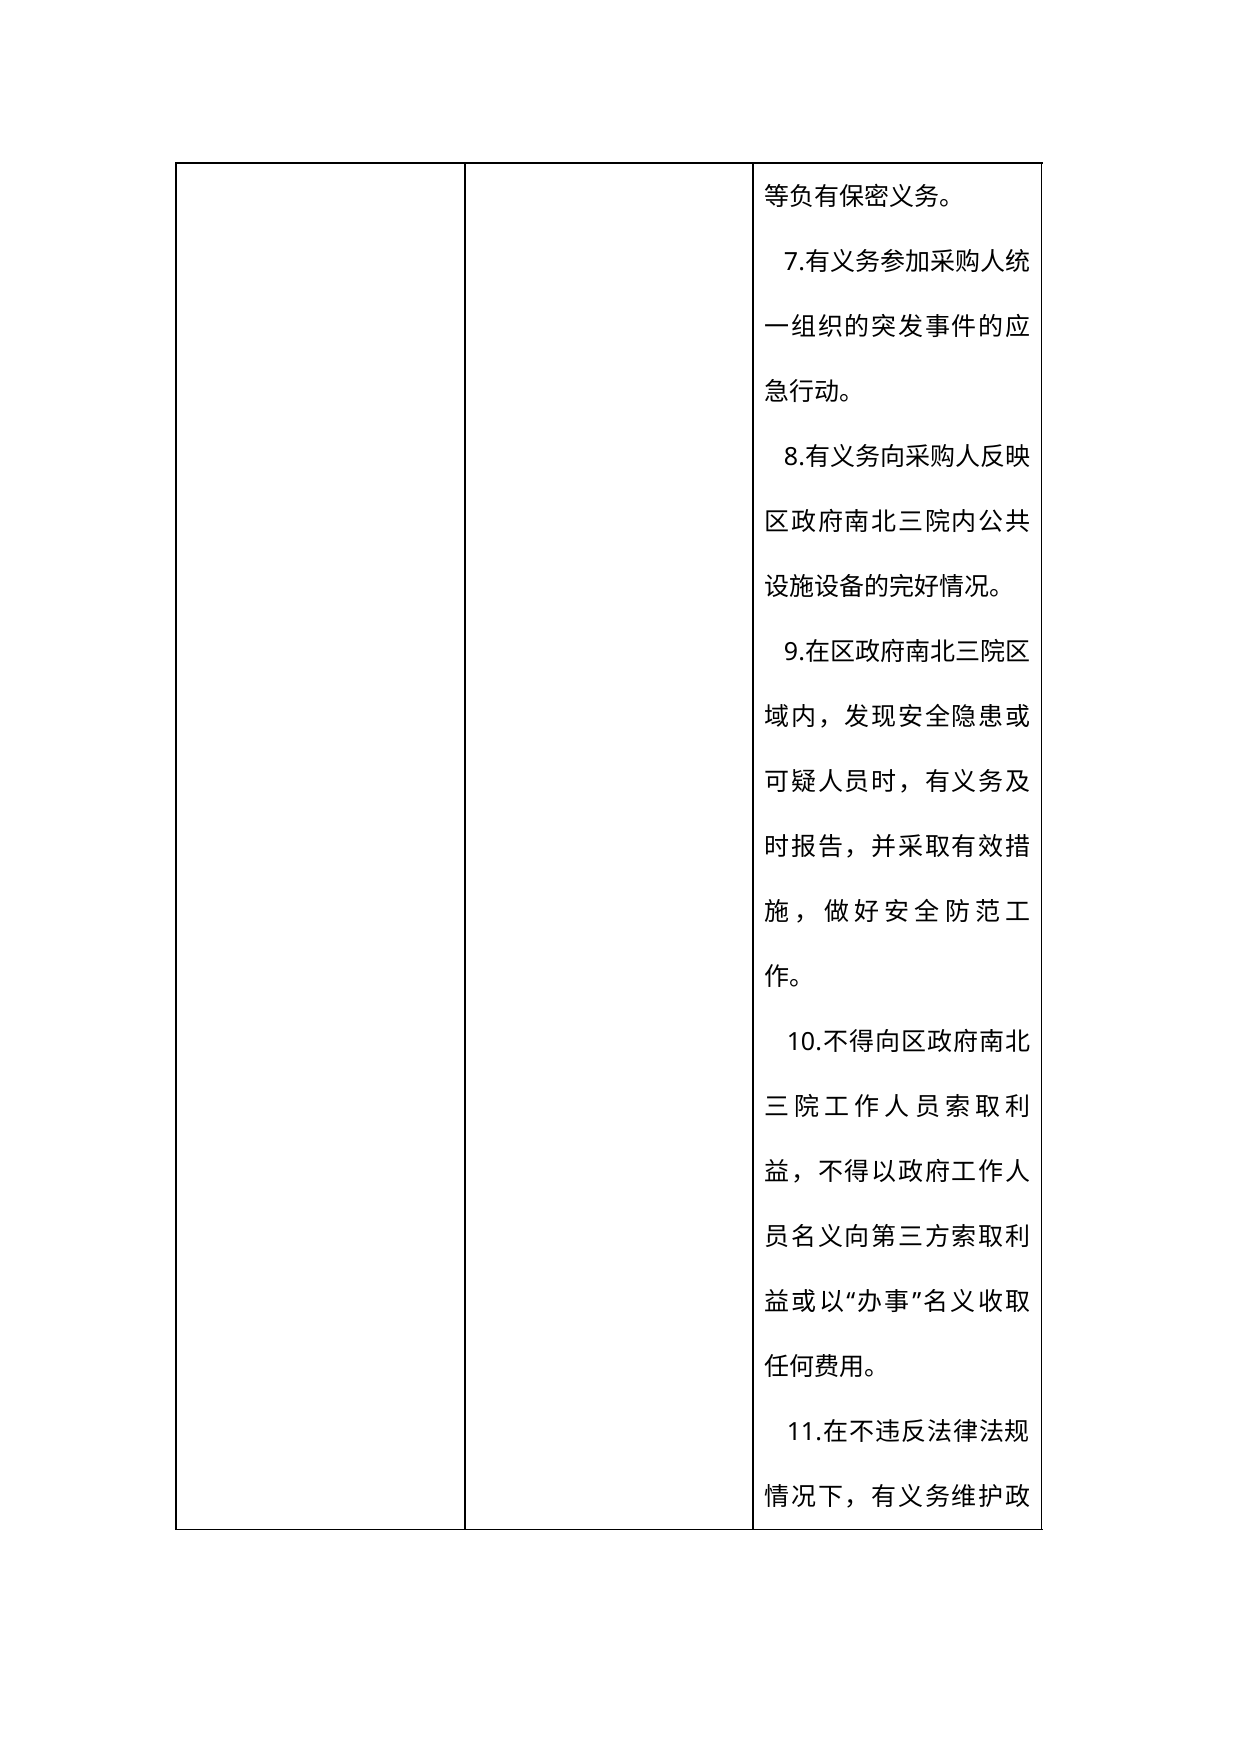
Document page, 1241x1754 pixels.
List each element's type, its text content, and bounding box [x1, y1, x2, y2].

table_cell [466, 164, 752, 1528]
table_cell 1 [177, 164, 464, 1528]
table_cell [754, 164, 1041, 1528]
